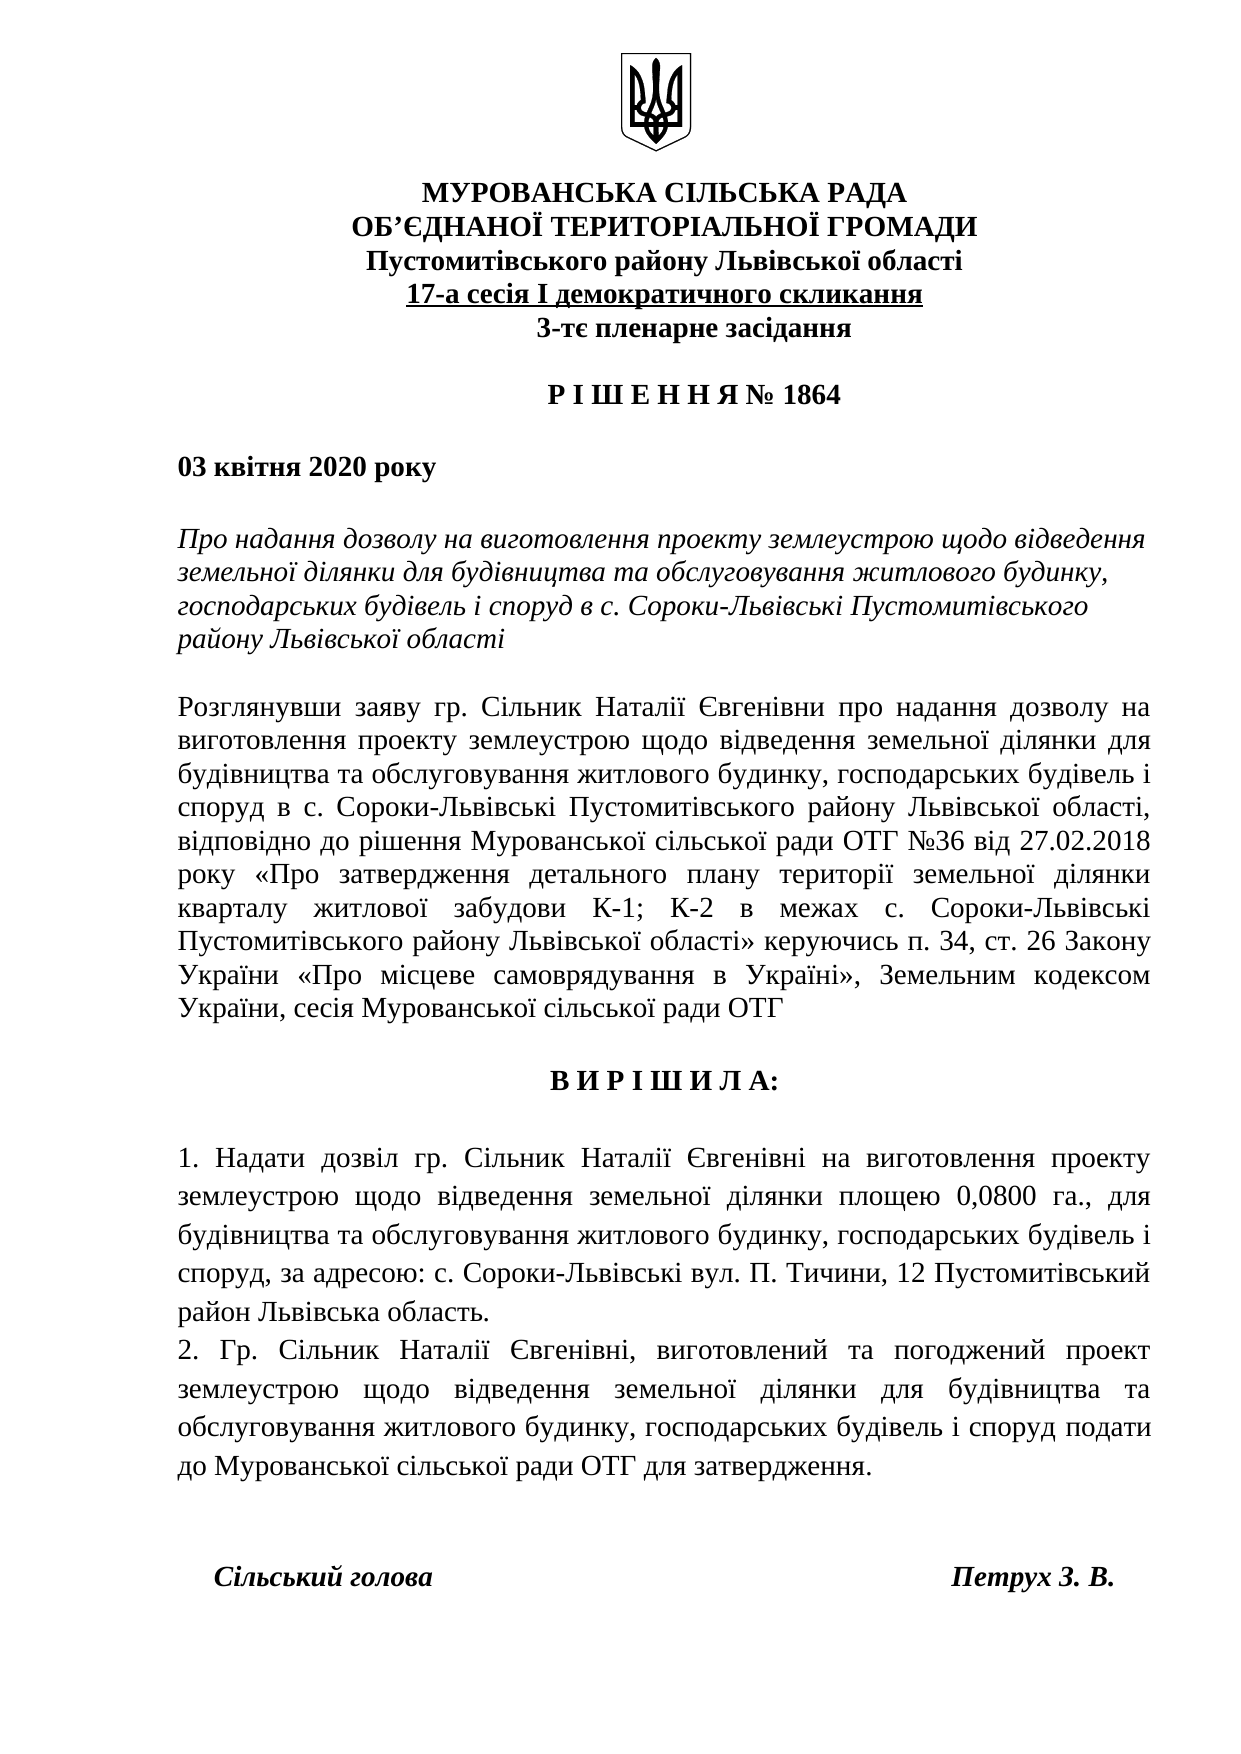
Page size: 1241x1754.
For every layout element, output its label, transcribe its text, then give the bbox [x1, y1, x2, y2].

text МУРОВАНСЬКА СІЛЬСЬКА РАДА [177, 176, 1152, 209]
text 17-а сесія І демократичного скликання [177, 276, 1152, 310]
text Пустомитівського району Львівської області [177, 243, 1152, 276]
text Сільський голова Петрух З. В. [177, 1559, 1152, 1592]
text 2. Гр. Сільник Наталії Євгенівні, виготовлений та погоджений проект землеустрою щодо відведення земельної ділянки для будівництва та обслуговування житлового будинку, господарських будівель і споруд подати до Мурованської сільської ради ОТГ для затвердження. [177, 1332, 1152, 1482]
text 03 квітня 2020 року [177, 449, 1152, 482]
text Розглянувши заяву гр. Сільник Наталії Євгенівни про надання дозволу на виготовлення проекту землеустрою щодо відведення земельної ділянки для будівництва та обслуговування житлового будинку, господарських будівель і споруд в с. Сороки-Львівські Пустомитівського району Львівської області, відповідно до рішення Мурованської сільської ради ОТГ №36 від 27.02.2018 року «Про затвердження детального плану території земельної ділянки кварталу житлової забудови К-1; К-2 в межах с. Сороки-Львівські Пустомитівського району Львівської області» керуючись п. 34, ст. 26 Закону України «Про місцеве самоврядування в Україні», Земельним кодексом України, сесія Мурованської сільської ради ОТГ [177, 689, 1152, 1024]
text ОБ’ЄДНАНОЇ ТЕРИТОРІАЛЬНОЇ ГРОМАДИ [177, 209, 1152, 243]
text В И Р І Ш И Л А: [177, 1063, 1152, 1096]
text 3-тє пленарне засідання [177, 310, 1211, 343]
text 1. Надати дозвіл гр. Сільник Наталії Євгенівні на виготовлення проекту землеустрою щодо відведення земельної ділянки площею 0,0800 га., для будівництва та обслуговування житлового будинку, господарських будівель і споруд, за адресою: с. Сороки-Львівські вул. П. Тичини, 12 Пустомитівський район Львівська область. [177, 1140, 1152, 1327]
text Р І Ш Е Н Н Я № 1864 [177, 377, 1211, 410]
text Про надання дозволу на виготовлення проекту землеустрою щодо відведення земельної ділянки для будівництва та обслуговування житлового будинку, господарських будівель і споруд в с. Сороки-Львівські Пустомитівського району Львівської області [177, 521, 1152, 655]
